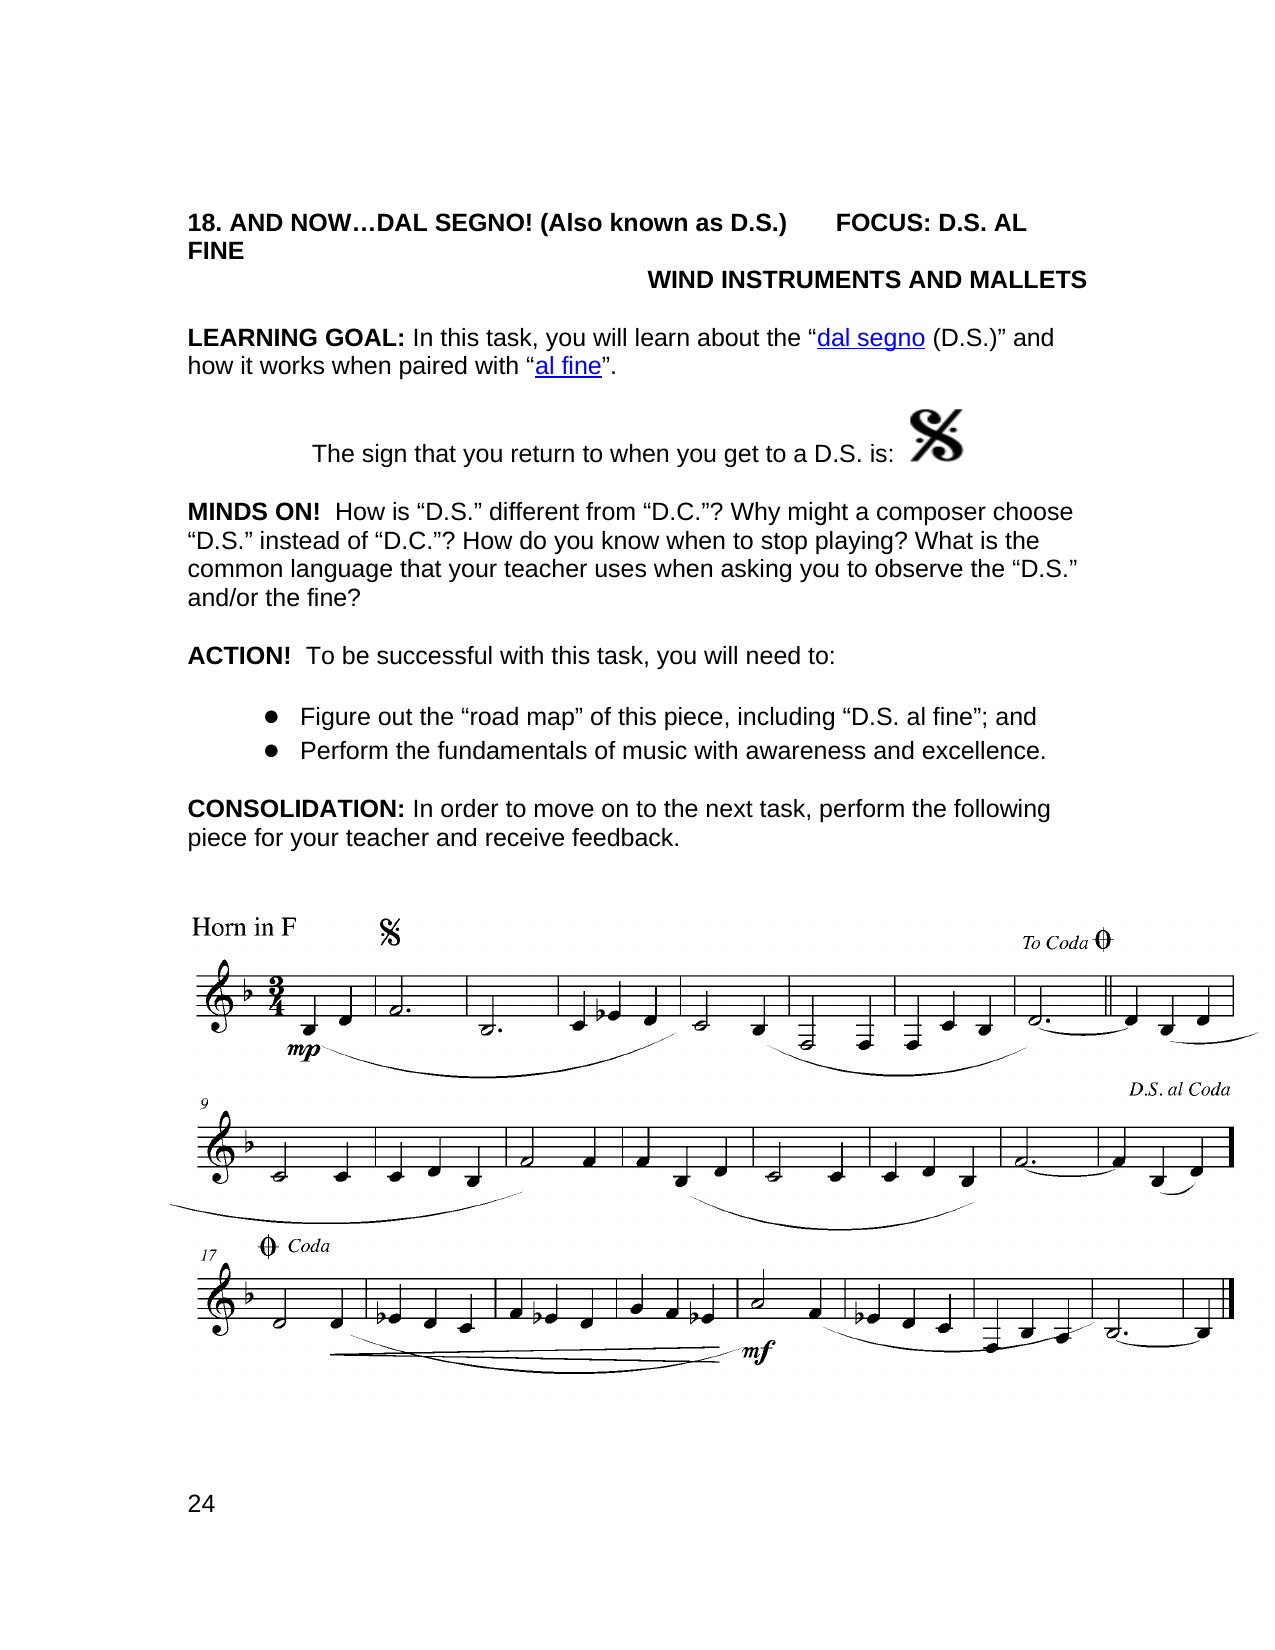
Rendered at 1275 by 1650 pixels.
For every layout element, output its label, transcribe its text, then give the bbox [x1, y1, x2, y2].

text WIND INSTRUMENTS AND MALLETS [187, 265, 1087, 294]
text LEARNING GOAL: In this task, you will learn about the “dal segno (D.S.)” and how it works when paired with “al fine”. [187, 322, 1087, 380]
picture [909, 408, 964, 463]
picture [170, 898, 1274, 1405]
list Perform the fundamentals of music with awareness and excellence. [262, 732, 1087, 765]
text The sign that you return to when you get to a D.S. is: [187, 409, 1087, 468]
text 18. AND NOW…DAL SEGNO! (Also known as D.S.) FOCUS: D.S. AL FINE [187, 207, 1087, 265]
text ACTION! To be successful with this task, you will need to: [187, 641, 1087, 669]
text CONSOLIDATION: In order to move on to the next task, perform the following piece for your teacher and receive feedback. [187, 794, 1087, 851]
list Figure out the “road map” of this piece, including “D.S. al fine”; and [262, 698, 1087, 732]
text MINDS ON! How is “D.S.” different from “D.C.”? Why might a composer choose “D.S.” instead of “D.C.”? How do you know when to stop playing? What is the common language that your teacher uses when asking you to observe the “D.S.” and/or the fine? [187, 497, 1087, 612]
